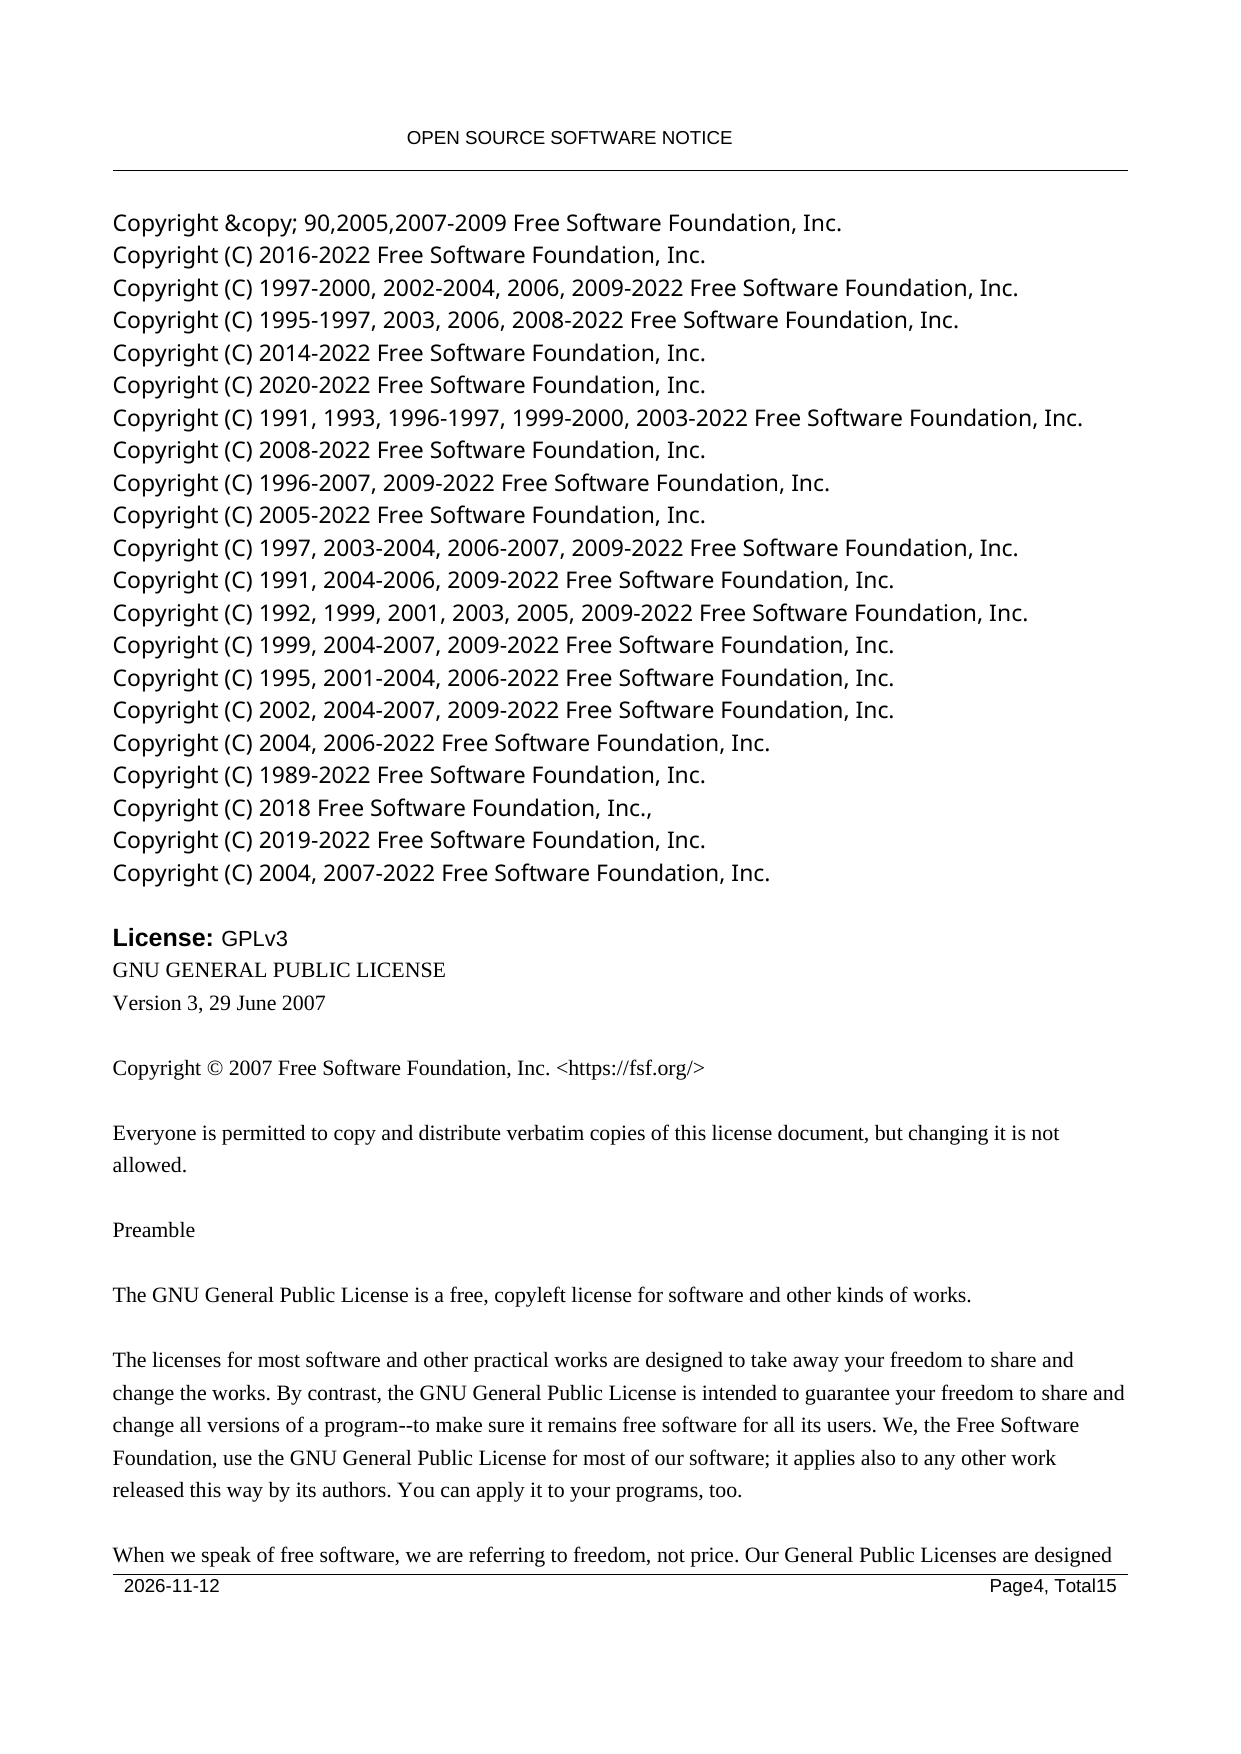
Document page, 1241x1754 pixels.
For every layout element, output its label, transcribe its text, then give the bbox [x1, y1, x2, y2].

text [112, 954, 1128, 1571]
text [112, 206, 1128, 921]
text License: GPLv3 [112, 921, 1128, 954]
